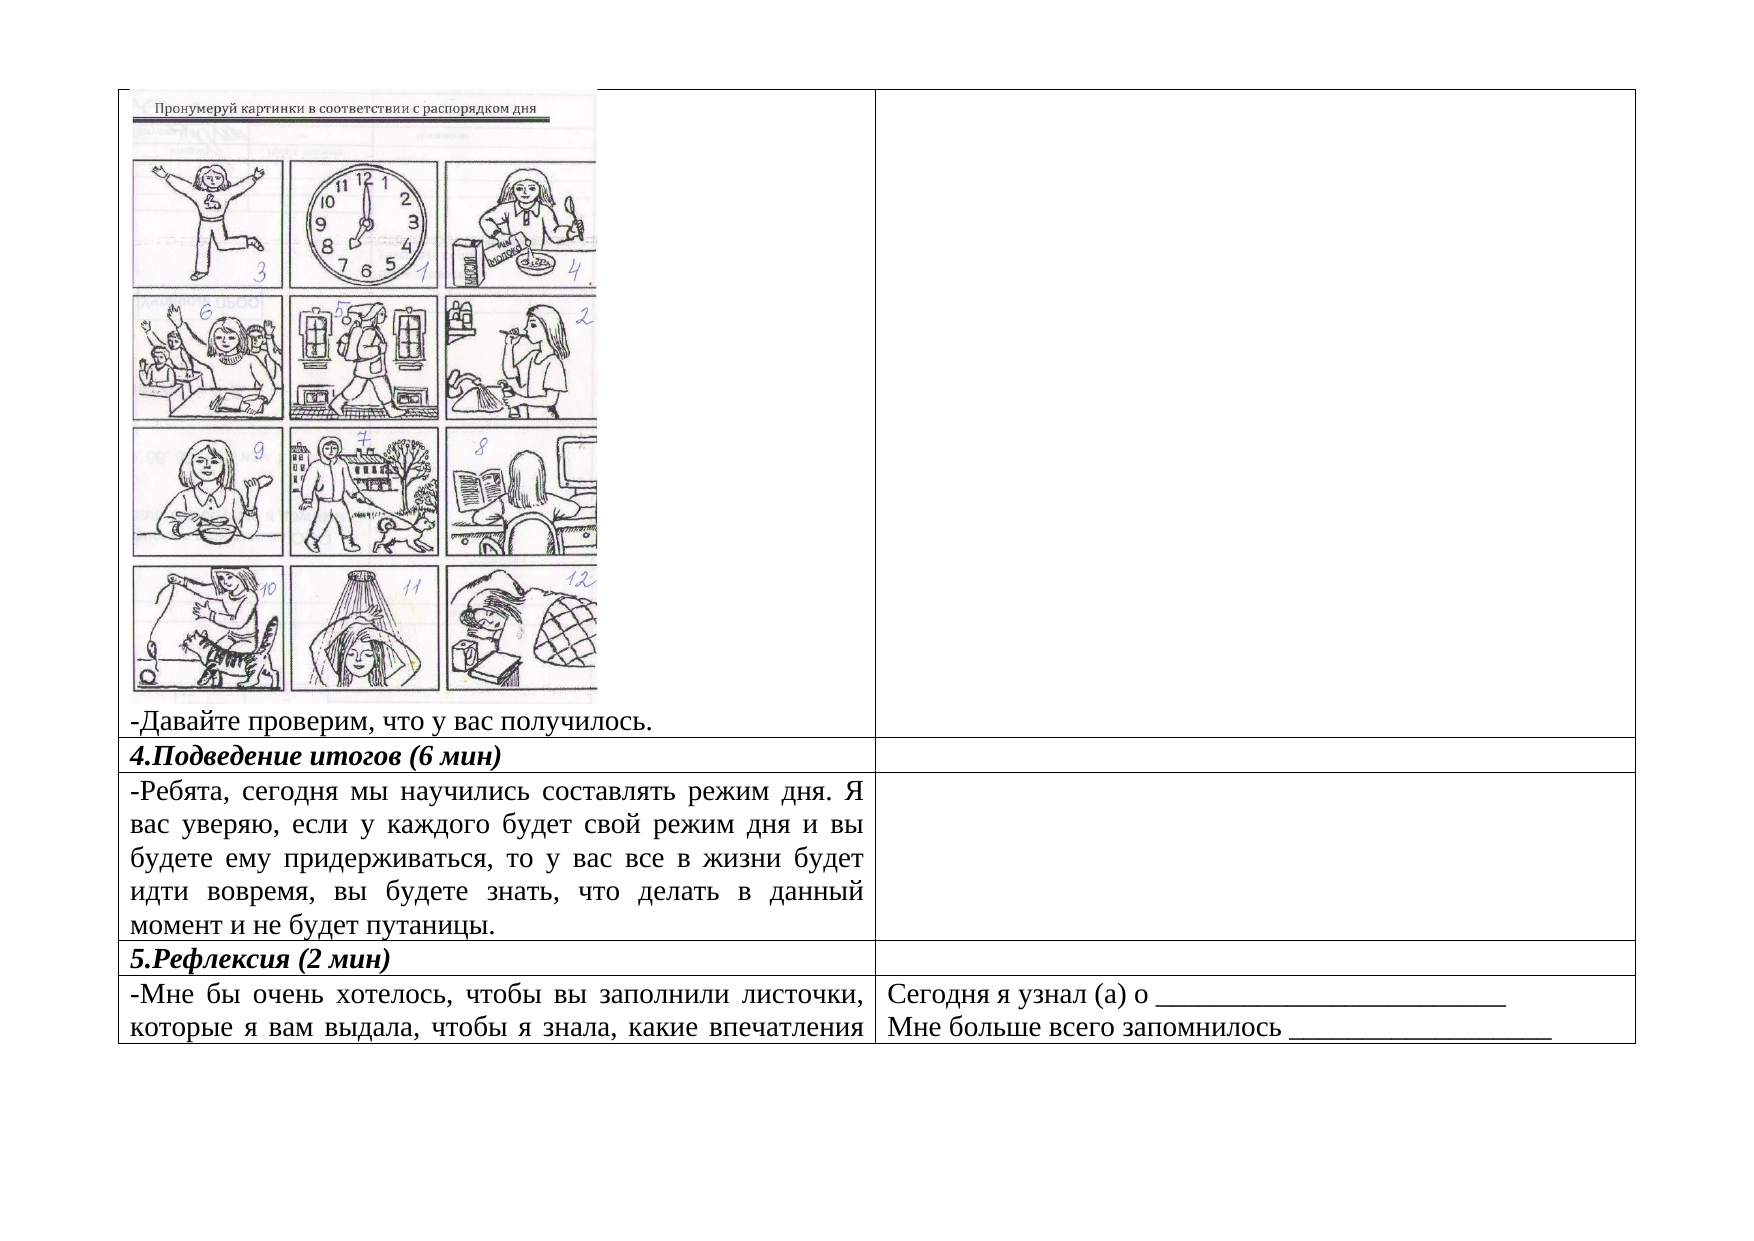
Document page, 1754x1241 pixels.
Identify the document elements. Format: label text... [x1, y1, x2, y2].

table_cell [876, 976, 1635, 1043]
table_cell 5.Рефлексия (2 мин) [119, 941, 875, 975]
picture [129, 89, 598, 704]
table_cell [876, 738, 1635, 772]
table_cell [119, 90, 875, 737]
table_cell [876, 941, 1635, 975]
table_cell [119, 976, 875, 1043]
table_cell -Ребята, сегодня мы научились составлять режим дня. Я вас уверяю, если у каждого будет свой режим дня и вы будете ему придерживаться, то у вас все в жизни будет идти вовремя, вы будете знать, что делать в данный момент и не будет путаницы. [119, 773, 875, 940]
table_cell 4.Подведение итогов (6 мин) [119, 738, 875, 772]
table_cell [876, 90, 1635, 737]
table_cell [876, 773, 1635, 940]
